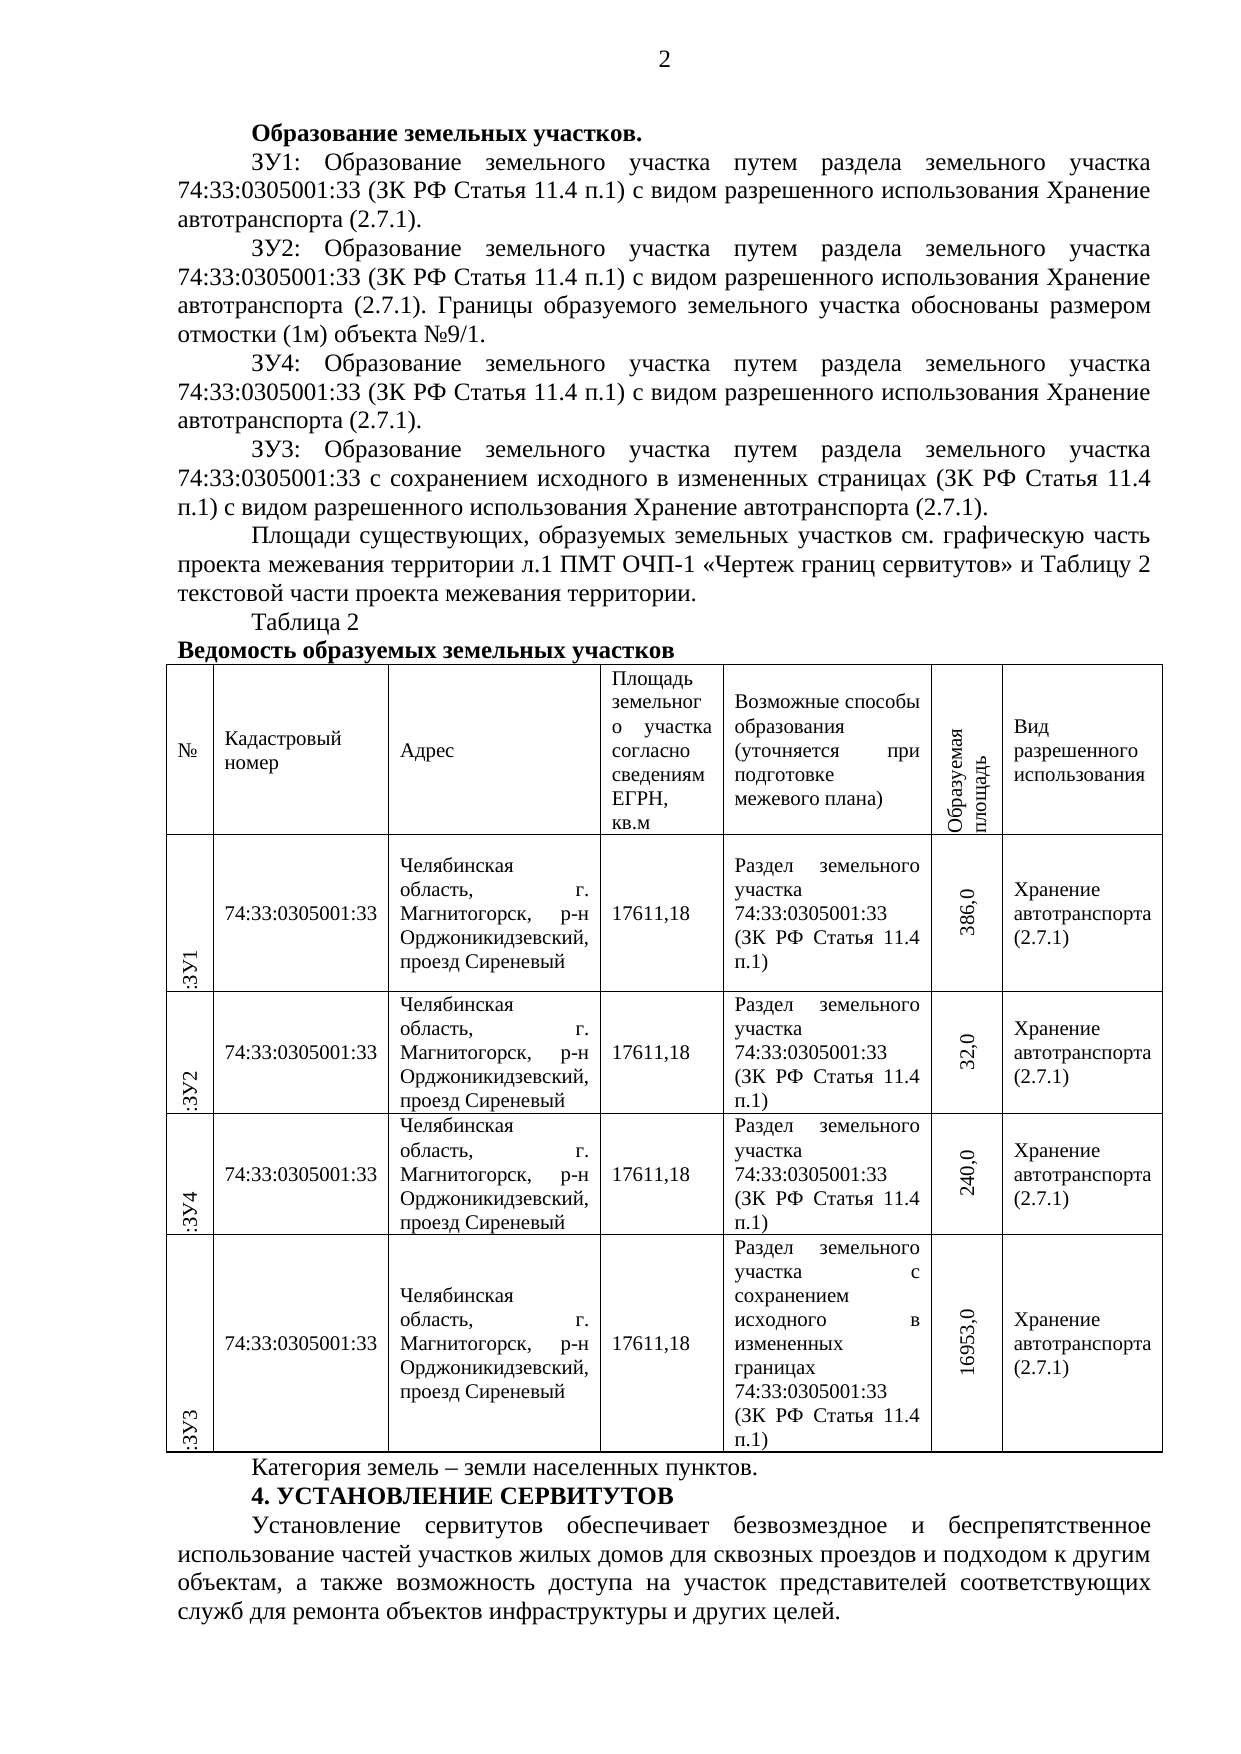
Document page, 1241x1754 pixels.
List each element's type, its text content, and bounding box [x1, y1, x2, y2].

text Ведомость образуемых земельных участков [177, 636, 1152, 664]
table_cell Хранение автотранспорта (2.7.1) [1003, 992, 1162, 1112]
table_cell Челябинская область, г. Магнитогорск, р-н Орджоникидзевский, проезд Сиреневый [389, 992, 600, 1112]
table_cell 386,0 [932, 835, 1002, 991]
table_cell 74:33:0305001:33 [214, 835, 388, 991]
text ЗУ4: Образование земельного участка путем раздела земельного участка 74:33:0305001:33 (ЗК РФ Статья 11.4 п.1) с видом разрешенного использования Хранение автотранспорта (2.7.1). [177, 348, 1152, 434]
text Таблица 2 [177, 607, 1152, 636]
table_cell Раздел земельного участка 74:33:0305001:33 (ЗК РФ Статья 11.4 п.1) [724, 1114, 931, 1234]
table_cell :ЗУ2 [167, 992, 213, 1112]
table_header Возможные способы образования (уточняется при подготовке межевого плана) [724, 665, 931, 834]
table_cell Челябинская область, г. Магнитогорск, р-н Орджоникидзевский, проезд Сиреневый [389, 1235, 600, 1451]
table_cell Хранение автотранспорта (2.7.1) [1003, 1235, 1162, 1451]
table_cell 17611,18 [601, 1114, 723, 1234]
table_cell 16953,0 [932, 1235, 1002, 1451]
text Площади существующих, образуемых земельных участков см. графическую часть проекта межевания территории л.1 ПМТ ОЧП-1 «Чертеж границ сервитутов» и Таблицу 2 текстовой части проекта межевания территории. [177, 521, 1152, 607]
text Установление сервитутов обеспечивает безвозмездное и беспрепятственное использование частей участков жилых домов для сквозных проездов и подходом к другим объектам, а также возможность доступа на участок представителей соответствующих служб для ремонта объектов инфраструктуры и других целей. [177, 1510, 1152, 1625]
table_cell :ЗУ3 [167, 1235, 213, 1451]
table_cell Раздел земельного участка 74:33:0305001:33 (ЗК РФ Статья 11.4 п.1) [724, 992, 931, 1112]
text Категория земель – земли населенных пунктов. [177, 1453, 1152, 1481]
text ЗУ3: Образование земельного участка путем раздела земельного участка 74:33:0305001:33 с сохранением исходного в измененных страницах (ЗК РФ Статья 11.4 п.1) с видом разрешенного использования Хранение автотранспорта (2.7.1). [177, 434, 1152, 521]
table_cell :ЗУ1 [167, 835, 213, 991]
text Образование земельных участков. [177, 118, 1152, 147]
table_cell :ЗУ4 [167, 1114, 213, 1234]
table_cell 17611,18 [601, 1235, 723, 1451]
table_header Кадастровый номер [214, 665, 388, 834]
list 4. УСТАНОВЛЕНИЕ СЕРВИТУТОВ [177, 1481, 1152, 1510]
text ЗУ1: Образование земельного участка путем раздела земельного участка 74:33:0305001:33 (ЗК РФ Статья 11.4 п.1) с видом разрешенного использования Хранение автотранспорта (2.7.1). [177, 147, 1152, 233]
table_header Площадь земельного участка согласно сведениям ЕГРН, кв.м [601, 665, 723, 834]
table_header Адрес [389, 665, 600, 834]
table_cell Челябинская область, г. Магнитогорск, р-н Орджоникидзевский, проезд Сиреневый [389, 1114, 600, 1234]
table_cell 74:33:0305001:33 [214, 1235, 388, 1451]
table_cell 74:33:0305001:33 [214, 1114, 388, 1234]
table_cell Хранение автотранспорта (2.7.1) [1003, 835, 1162, 991]
text ЗУ2: Образование земельного участка путем раздела земельного участка 74:33:0305001:33 (ЗК РФ Статья 11.4 п.1) с видом разрешенного использования Хранение автотранспорта (2.7.1). Границы образуемого земельного участка обоснованы размером отмостки (1м) объекта №9/1. [177, 233, 1152, 348]
table_cell 17611,18 [601, 992, 723, 1112]
table_header № [167, 665, 213, 834]
table_header Образуемая площадь земельного участка, кв.м [932, 665, 1002, 834]
table_cell 32,0 [932, 992, 1002, 1112]
table_cell Челябинская область, г. Магнитогорск, р-н Орджоникидзевский, проезд Сиреневый [389, 835, 600, 991]
table_cell Раздел земельного участка с сохранением исходного в измененных границах 74:33:0305001:33 (ЗК РФ Статья 11.4 п.1) [724, 1235, 931, 1451]
table_cell Раздел земельного участка 74:33:0305001:33 (ЗК РФ Статья 11.4 п.1) [724, 835, 931, 991]
table_cell 240,0 [932, 1114, 1002, 1234]
table_cell Хранение автотранспорта (2.7.1) [1003, 1114, 1162, 1234]
table_cell 74:33:0305001:33 [214, 992, 388, 1112]
table_header Вид разрешенного использования [1003, 665, 1162, 834]
table_cell 17611,18 [601, 835, 723, 991]
